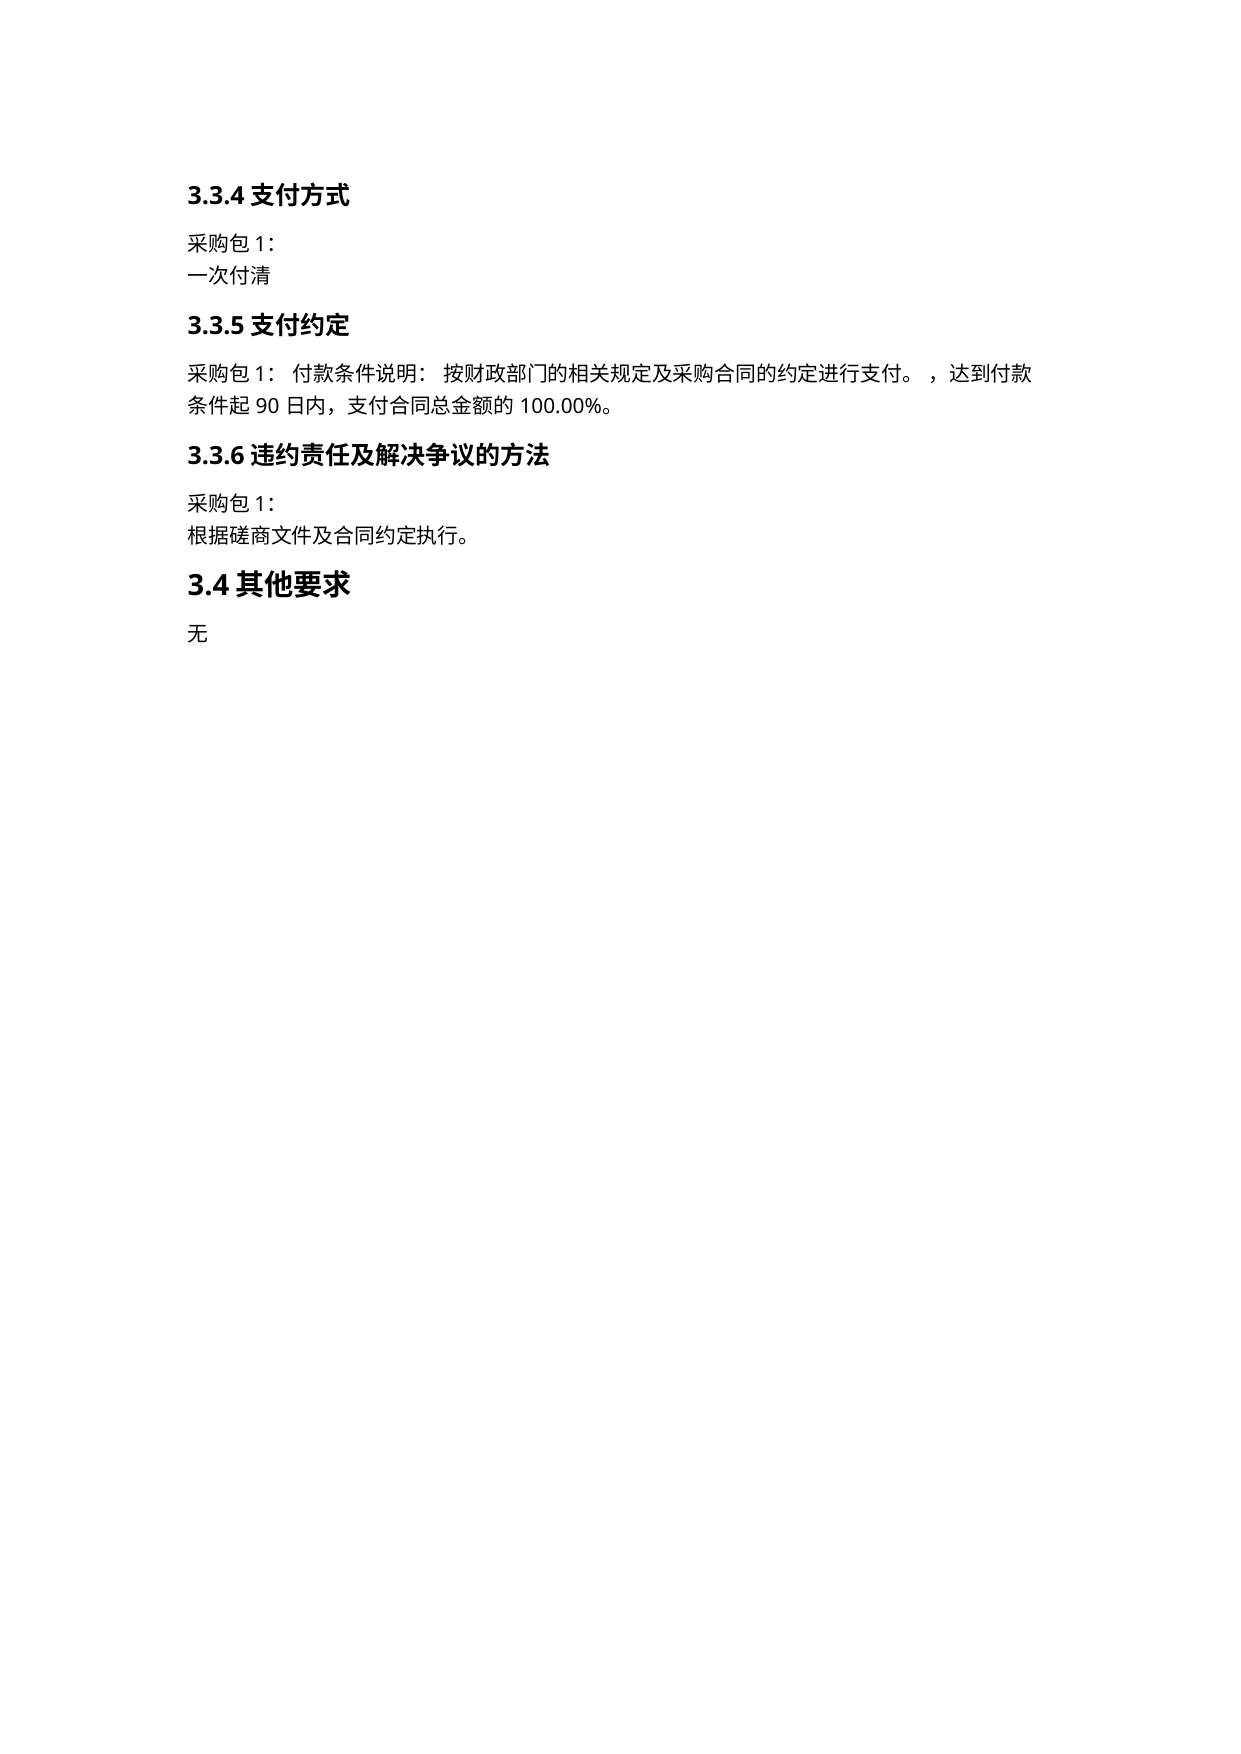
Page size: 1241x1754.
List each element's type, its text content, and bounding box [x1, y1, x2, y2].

text 无 [187, 617, 1053, 649]
text 一次付清 [187, 259, 1053, 292]
text 根据磋商文件及合同约定执行。 [187, 519, 1053, 552]
text 3.3.5支付约定 [187, 292, 1053, 357]
text 3.4其他要求 [187, 552, 1053, 617]
text 3.3.4支付方式 [187, 162, 1053, 227]
text 采购包1： 付款条件说明： 按财政部门的相关规定及采购合同的约定进行支付。 ，达到付款条件起 90 日内，支付合同总金额的 100.00%。 [187, 357, 1053, 422]
text 3.3.6违约责任及解决争议的方法 [187, 422, 1053, 487]
text 采购包1： [187, 227, 1053, 259]
text 采购包1： [187, 487, 1053, 519]
